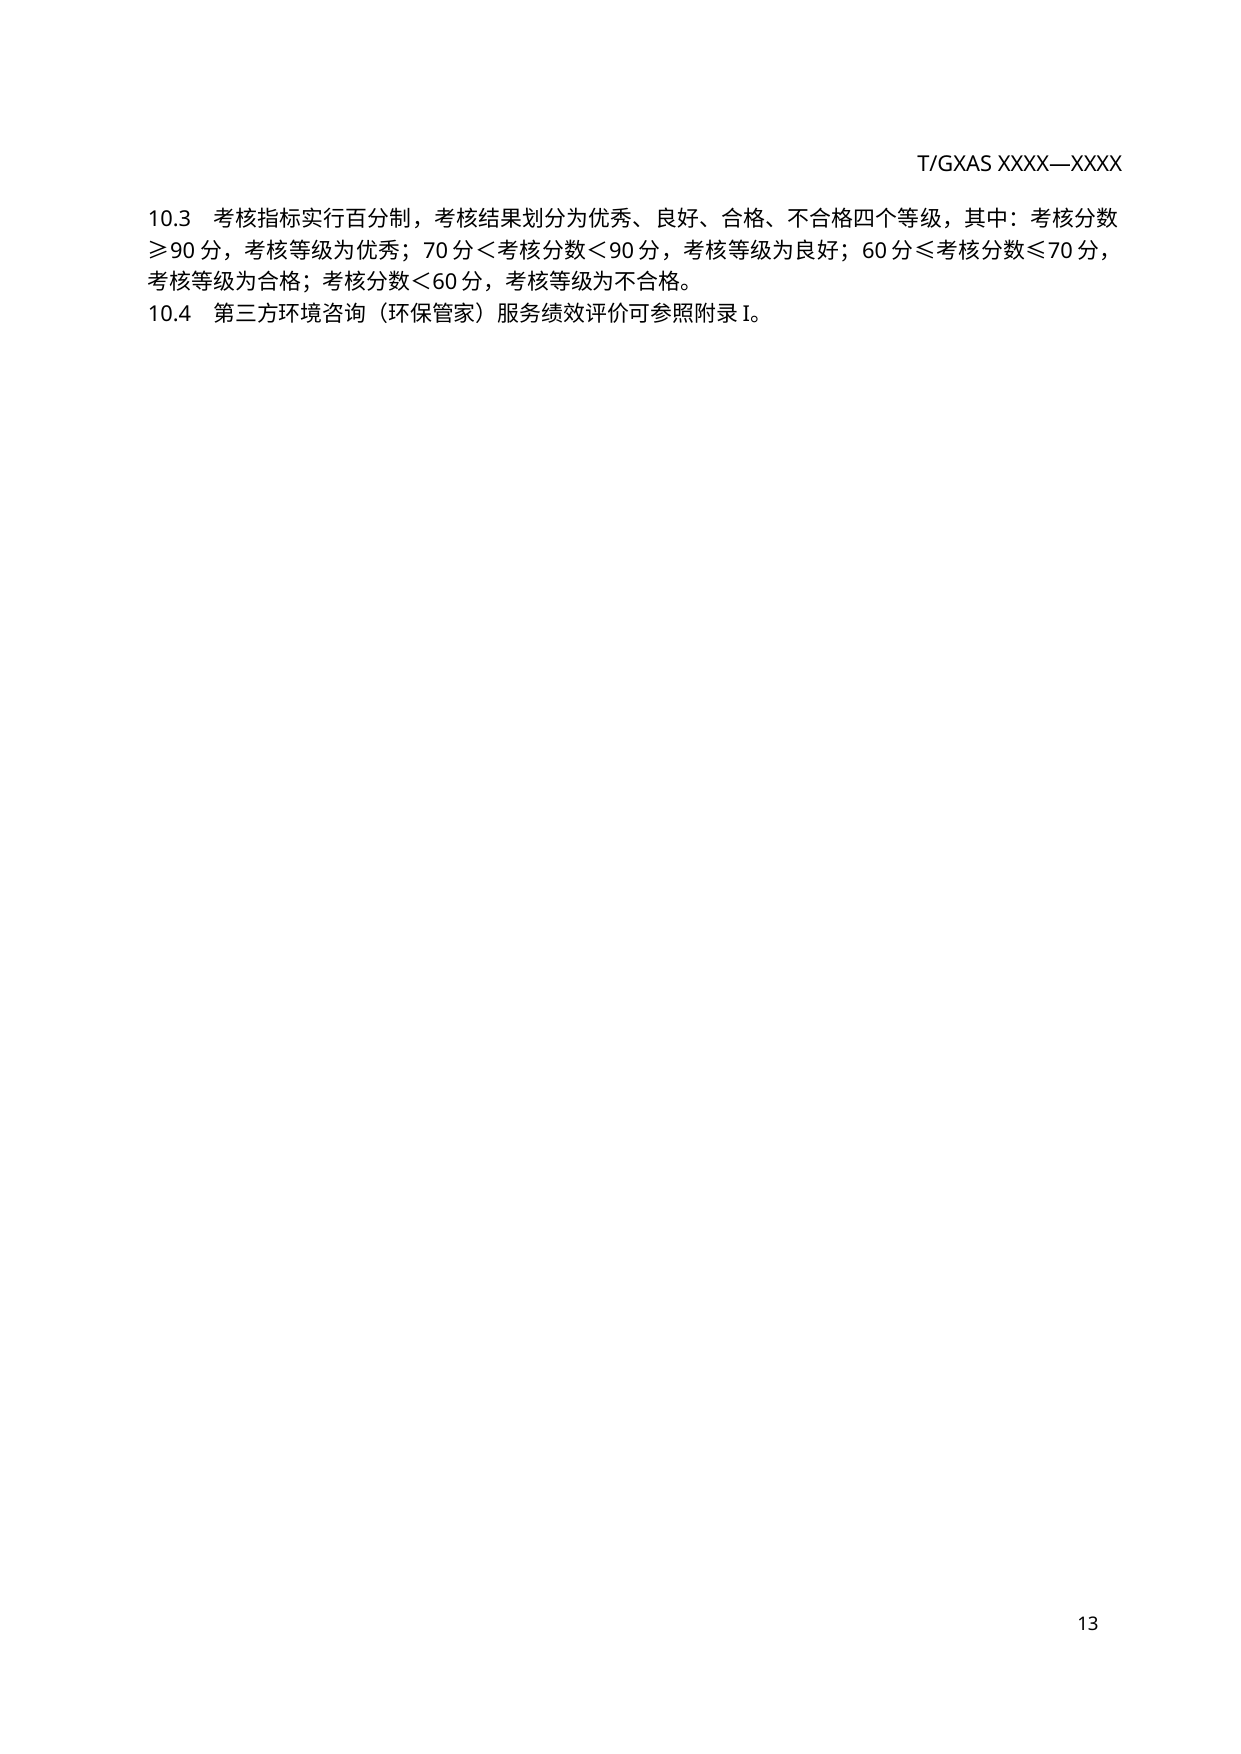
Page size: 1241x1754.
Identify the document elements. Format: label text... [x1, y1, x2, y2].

text 第三方环境咨询（环保管家）服务绩效评价可参照附录I。 [148, 296, 1122, 328]
text 考核指标实行百分制，考核结果划分为优秀、良好、合格、不合格四个等级，其中：考核分数≥90分，考核等级为优秀；70分＜考核分数＜90分，考核等级为良好；60分≤考核分数≤70分，考核等级为合格；考核分数＜60分，考核等级为不合格。 [148, 201, 1122, 296]
